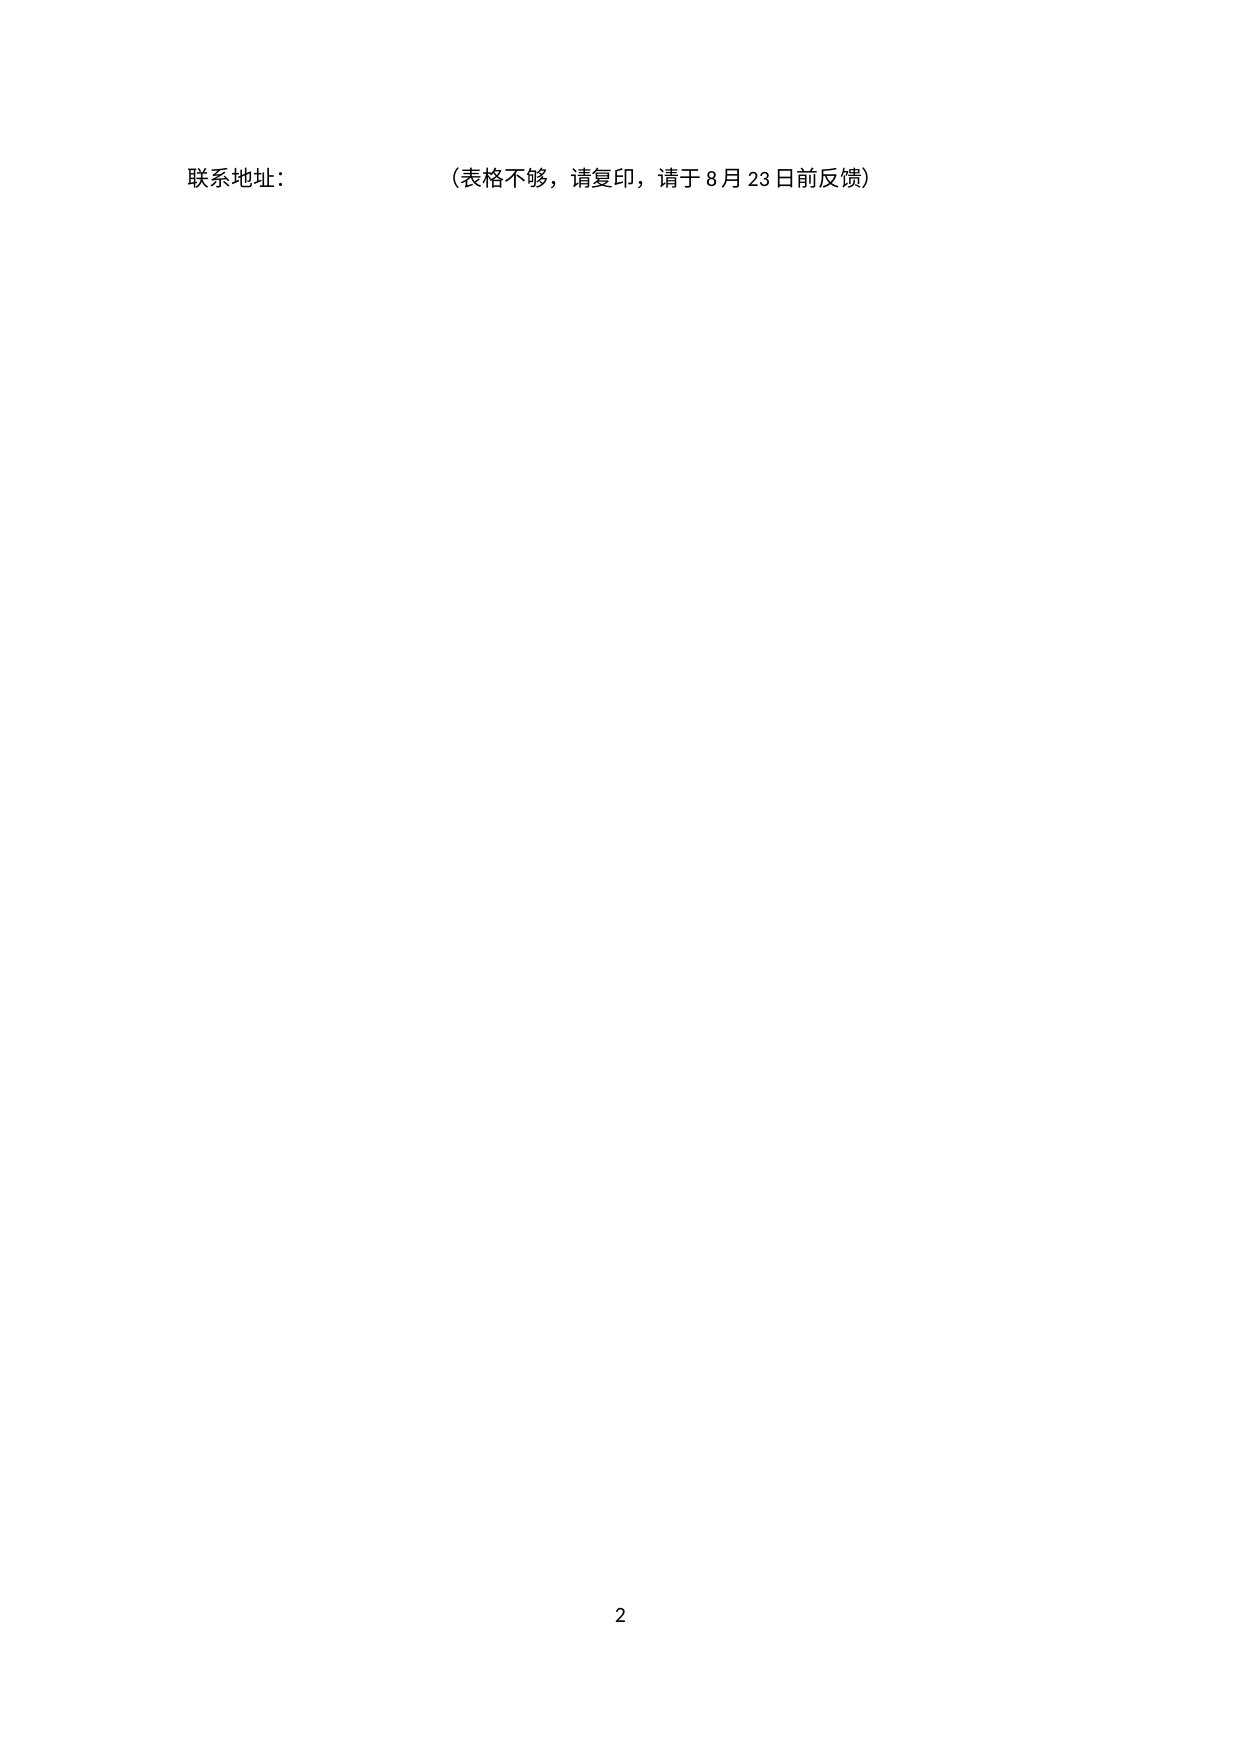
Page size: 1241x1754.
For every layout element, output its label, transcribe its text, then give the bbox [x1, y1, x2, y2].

text 联系地址： （表格不够，请复印，请于8月23日前反馈） [187, 161, 1053, 193]
